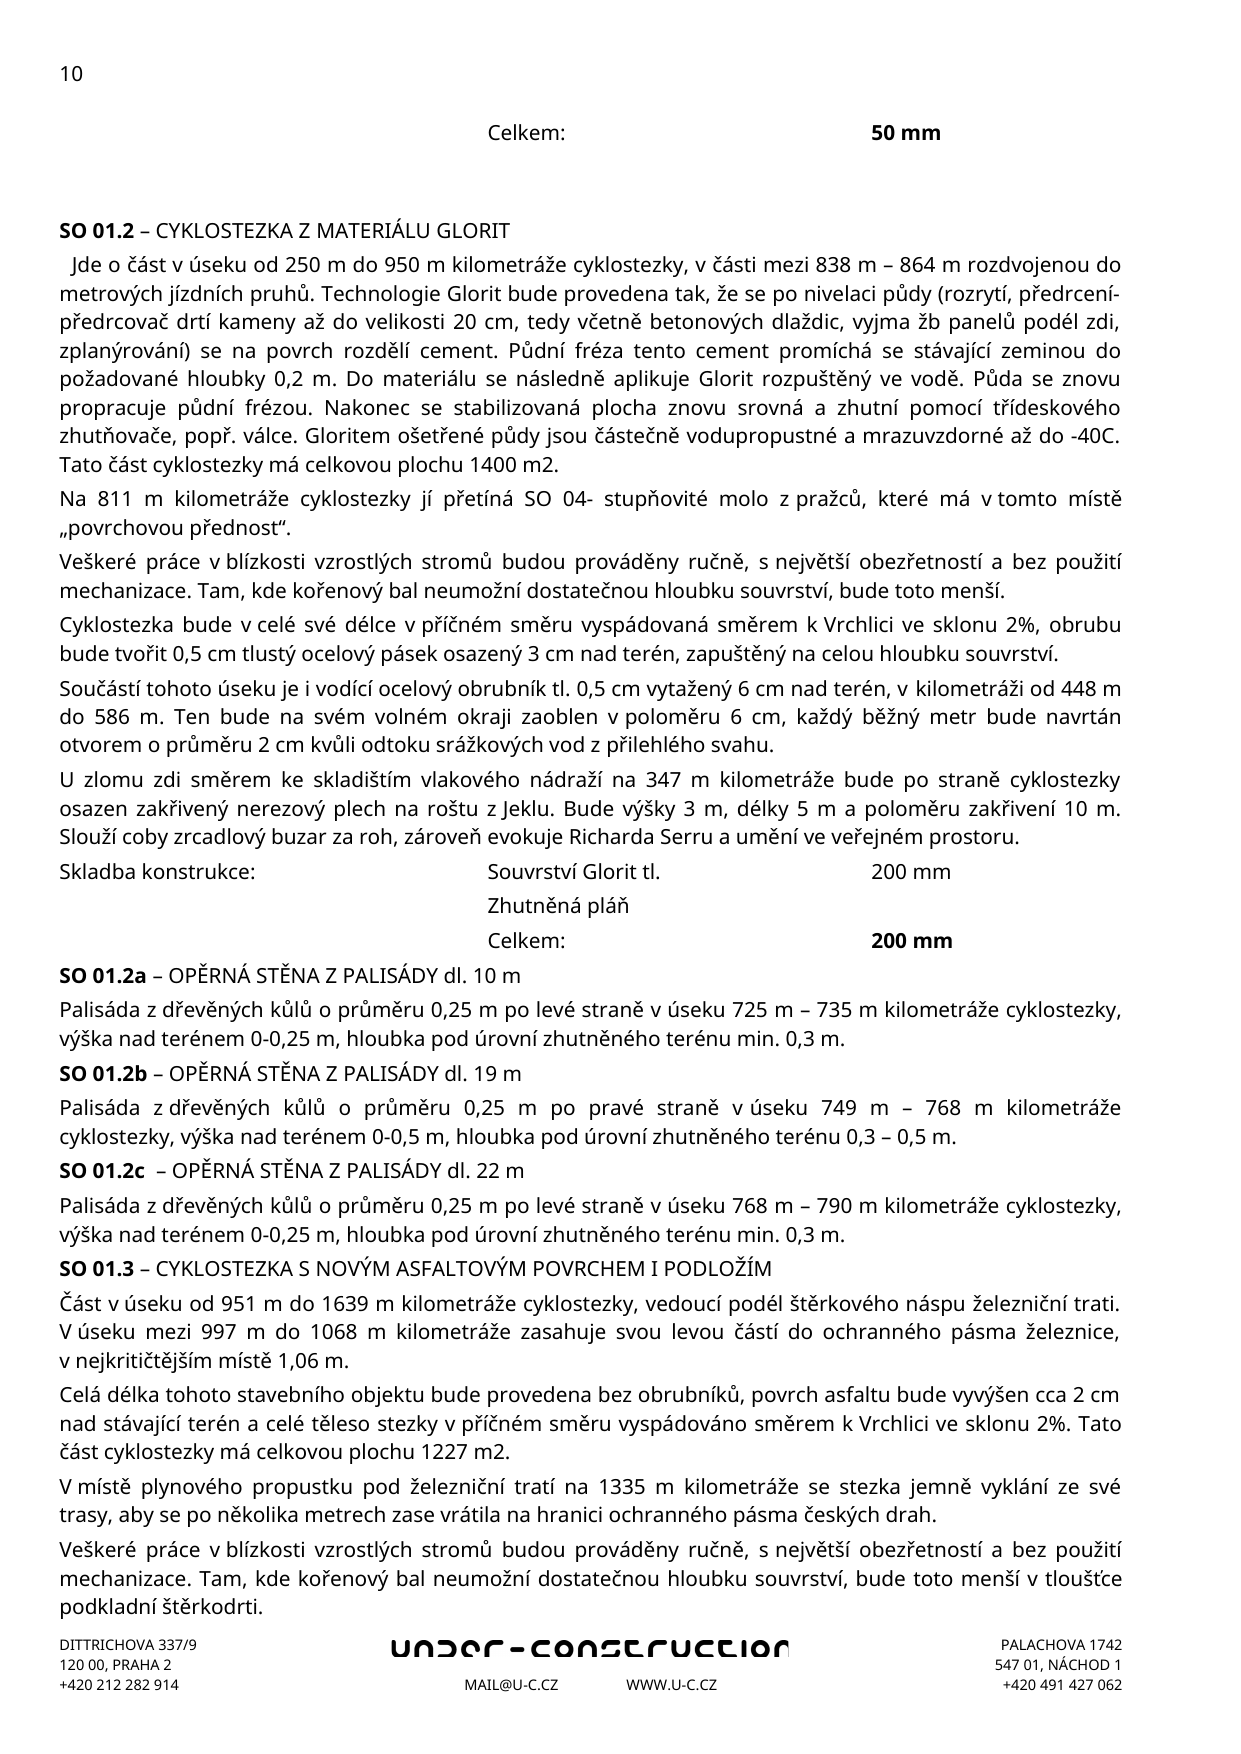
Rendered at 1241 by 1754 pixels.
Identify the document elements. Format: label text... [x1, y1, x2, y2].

text SO 01.2b – OPĚRNÁ STĚNA Z PALISÁDY dl. 19 m [59, 1059, 1122, 1087]
text Celkem: 200 mm [59, 926, 1122, 955]
picture [391, 1640, 788, 1656]
text Cyklostezka bude v celé své délce v příčném směru vyspádovaná směrem k Vrchlici ve sklonu 2%, obrubu bude tvořit 0,5 cm tlustý ocelový pásek osazený 3 cm nad terén, zapuštěný na celou hloubku souvrství. [59, 611, 1122, 667]
text Na 811 m kilometráže cyklostezky jí přetíná SO 04- stupňovité molo z pražců, které má v tomto místě „povrchovou přednost“. [59, 484, 1122, 541]
text V místě plynového propustku pod železniční tratí na 1335 m kilometráže se stezka jemně vyklání ze své trasy, aby se po několika metrech zase vrátila na hranici ochranného pásma českých drah. [59, 1472, 1122, 1529]
text U zlomu zdi směrem ke skladištím vlakového nádraží na 347 m kilometráže bude po straně cyklostezky osazen zakřivený nerezový plech na roštu z Jeklu. Bude výšky 3 m, délky 5 m a poloměru zakřivení 10 m. Slouží coby zrcadlový buzar za roh, zároveň evokuje Richarda Serru a umění ve veřejném prostoru. [59, 765, 1122, 851]
text Část v úseku od 951 m do 1639 m kilometráže cyklostezky, vedoucí podél štěrkového náspu železniční trati. V úseku mezi 997 m do 1068 m kilometráže zasahuje svou levou částí do ochranného pásma železnice, v nejkritičtějším místě 1,06 m. [59, 1289, 1122, 1374]
text Celá délka tohoto stavebního objektu bude provedena bez obrubníků, povrch asfaltu bude vyvýšen cca 2 cm nad stávající terén a celé těleso stezky v příčném směru vyspádováno směrem k Vrchlici ve sklonu 2%. Tato část cyklostezky má celkovou plochu 1227 m2. [59, 1381, 1122, 1466]
text SO 01.2c – OPĚRNÁ STĚNA Z PALISÁDY dl. 22 m [59, 1157, 1122, 1185]
text Součástí tohoto úseku je i vodící ocelový obrubník tl. 0,5 cm vytažený 6 cm nad terén, v kilometráži od 448 m do 586 m. Ten bude na svém volném okraji zaoblen v poloměru 6 cm, každý běžný metr bude navrtán otvorem o průměru 2 cm kvůli odtoku srážkových vod z přilehlého svahu. [59, 674, 1122, 759]
text Jde o část v úseku od 250 m do 950 m kilometráže cyklostezky, v části mezi 838 m – 864 m rozdvojenou do metrových jízdních pruhů. Technologie Glorit bude provedena tak, že se po nivelaci půdy (rozrytí, předrcení- předrcovač drtí kameny až do velikosti 20 cm, tedy včetně betonových dlaždic, vyjma žb panelů podél zdi, zplanýrování) se na povrch rozdělí cement. Půdní fréza tento cement promíchá se stávající zeminou do požadované hloubky 0,2 m. Do materiálu se následně aplikuje Glorit rozpuštěný ve vodě. Půda se znovu propracuje půdní frézou. Nakonec se stabilizovaná plocha znovu srovná a zhutní pomocí třídeskového zhutňovače, popř. válce. Gloritem ošetřené půdy jsou částečně vodupropustné a mrazuvzdorné až do -40C. Tato část cyklostezky má celkovou plochu 1400 m2. [59, 251, 1122, 478]
text Skladba konstrukce: Souvrství Glorit tl. 200 mm [59, 857, 1122, 885]
text SO 01.2 – CYKLOSTEZKA Z MATERIÁLU GLORIT [59, 216, 1122, 244]
text Veškeré práce v blízkosti vzrostlých stromů budou prováděny ručně, s největší obezřetností a bez použití mechanizace. Tam, kde kořenový bal neumožní dostatečnou hloubku souvrství, bude toto menší v tloušťce podkladní štěrkodrti. [59, 1535, 1122, 1621]
text Veškeré práce v blízkosti vzrostlých stromů budou prováděny ručně, s největší obezřetností a bez použití mechanizace. Tam, kde kořenový bal neumožní dostatečnou hloubku souvrství, bude toto menší. [59, 547, 1122, 604]
text Palisáda z dřevěných kůlů o průměru 0,25 m po levé straně v úseku 768 m – 790 m kilometráže cyklostezky, výška nad terénem 0-0,25 m, hloubka pod úrovní zhutněného terénu min. 0,3 m. [59, 1191, 1122, 1248]
text Zhutněná pláň [59, 892, 1122, 920]
text Palisáda z dřevěných kůlů o průměru 0,25 m po pravé straně v úseku 749 m – 768 m kilometráže cyklostezky, výška nad terénem 0-0,5 m, hloubka pod úrovní zhutněného terénu 0,3 – 0,5 m. [59, 1093, 1122, 1150]
text Celkem: 50 mm [59, 118, 1122, 175]
text Palisáda z dřevěných kůlů o průměru 0,25 m po levé straně v úseku 725 m – 735 m kilometráže cyklostezky, výška nad terénem 0-0,25 m, hloubka pod úrovní zhutněného terénu min. 0,3 m. [59, 996, 1122, 1052]
text SO 01.2a – OPĚRNÁ STĚNA Z PALISÁDY dl. 10 m [59, 961, 1122, 989]
text SO 01.3 – CYKLOSTEZKA S NOVÝM ASFALTOVÝM POVRCHEM I PODLOŽÍM [59, 1254, 1122, 1283]
